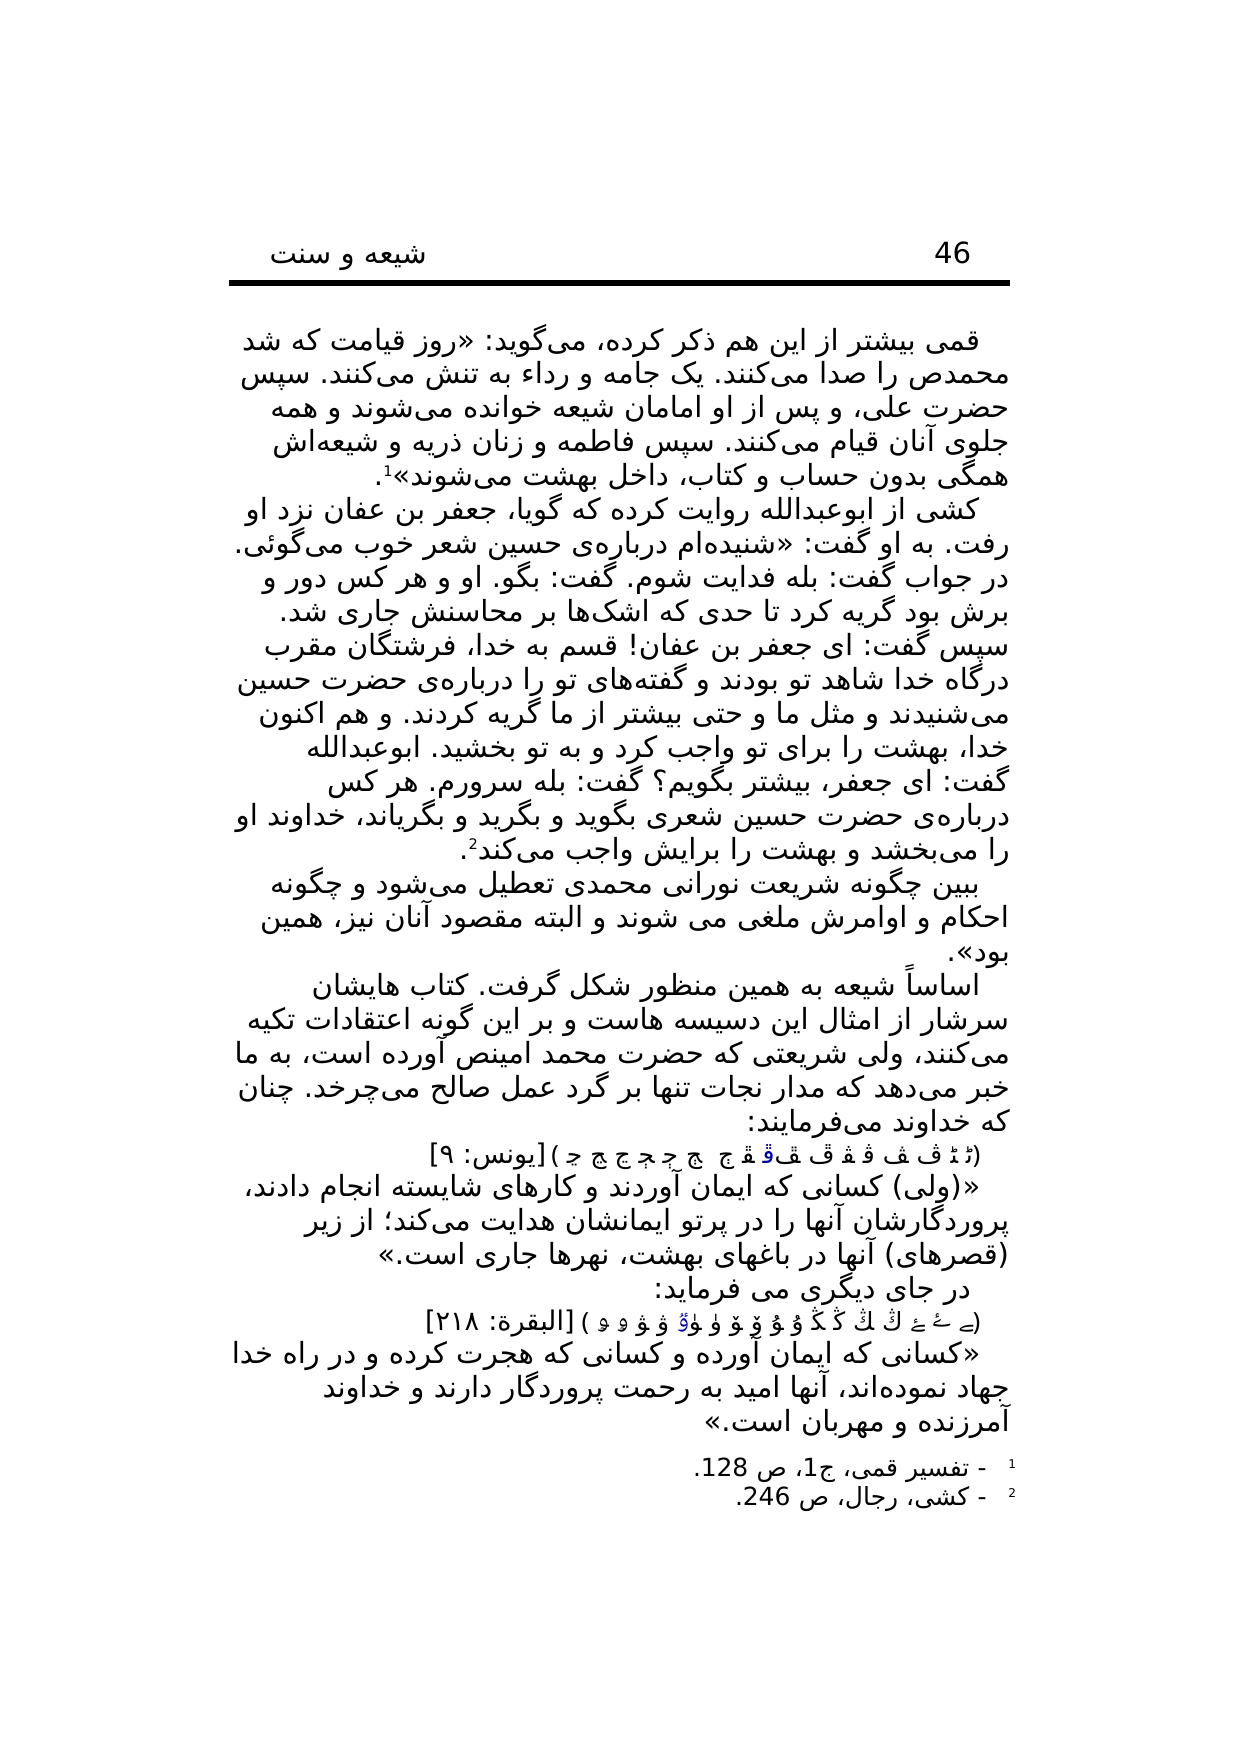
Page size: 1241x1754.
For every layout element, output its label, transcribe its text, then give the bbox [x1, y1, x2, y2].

text کشی از ابوعبدالله روایت کرده که گویا، جعفر بن عفان نزد او رفت. به او گفت: «شنیده‌ام درباره‌ی حسین شعر خوب می‌گوئی. در جواب گفت: بله فدایت شوم. گفت: بگو. او و هر کس دور و برش بود گریه کرد تا حدی که اشک‌ها بر محاسنش جاری شد. سپس گفت: ای جعفر بن عفان! قسم به خدا، فرشتگان مقرب درگاه خدا شاهد تو بودند و گفته‌های تو را درباره‌ی حضرت حسین می‌شنیدند و مثل ما و حتی بیشتر از ما گریه کردند. و هم اکنون خدا، بهشت را برای تو واجب کرد و به تو بخشید. ابوعبدالله گفت: ای جعفر، بیشتر بگویم؟ گفت: بله سرورم. هر کس درباره‌ی حضرت حسین شعری بگوید و بگرید و بگریاند، خداوند او را می‌بخشد و بهشت را برایش واجب می‌کند. [230, 493, 1010, 866]
text قمی بیشتر از این هم ذکر کرده، می‌گوید: «روز قیامت که شد محمدص را صدا می‌کنند. یک جامه و رداء به تنش می‌کنند. سپس حضرت علی، و پس از او امامان شیعه خوانده می‌شوند و همه جلوی آنان قیام می‌کنند. سپس فاطمه و زنان ذریه و شیعه‌اش همگی بدون حساب و کتاب، داخل بهشت می‌شوند». [230, 323, 1010, 493]
text ﴿ﮯ ﮰ ﮱ ﯓ ﯔ ﯕ ﯖ ﯗ ﯘ ﯙ ﯚ ﯛ ﯜﯝ ﯞ ﯟ ﯠ ﯡ ﴾ [البقرة: ٢١٨] [230, 1305, 1010, 1337]
text ببین چگونه شریعت نورانی محمدی تعطیل می‌شود و چگونه احکام و اوامرش ملغی می شوند و البته مقصود آنان نیز، همین بود». [230, 866, 1010, 968]
text اساساً شیعه به همین منظور شکل گرفت. کتاب هایشان سرشار از امثال این دسیسه هاست و بر این گونه اعتقادات تکیه می‌کنند، ولی شریعتی که حضرت محمد امینص آورده است، به ما خبر می‌دهد که مدار نجات تنها بر گرد عمل صالح می‌چرخد. چنان که خداوند می‌فرمایند: [230, 968, 1010, 1138]
text در جای دیگری می فرماید: [230, 1271, 1010, 1305]
text ﴿ﭨ ﭩ ﭪ ﭫ ﭬ ﭭ ﭮ ﭯﭰ ﭱ ﭲ ﭳ ﭴ ﭵ ﭶ ﭷ ﭸ ﴾ [يونس: ٩] [230, 1138, 1010, 1169]
text «(ولی) کسانی که ایمان آوردند و کارهای شایسته انجام دادند، پروردگارشان آنها را در پرتو ایمانشان هدایت می‌کند؛ از زیر (قصرهای) آنها در باغهای بهشت، نهرها جاری است.» [230, 1169, 1010, 1271]
text «کسانی که ایمان آورده و کسانی که هجرت کرده و در راه خدا جهاد نموده‌اند، آنها امید به رحمت پروردگار دارند و خداوند آمرزنده و مهربان است.» [230, 1337, 1010, 1439]
